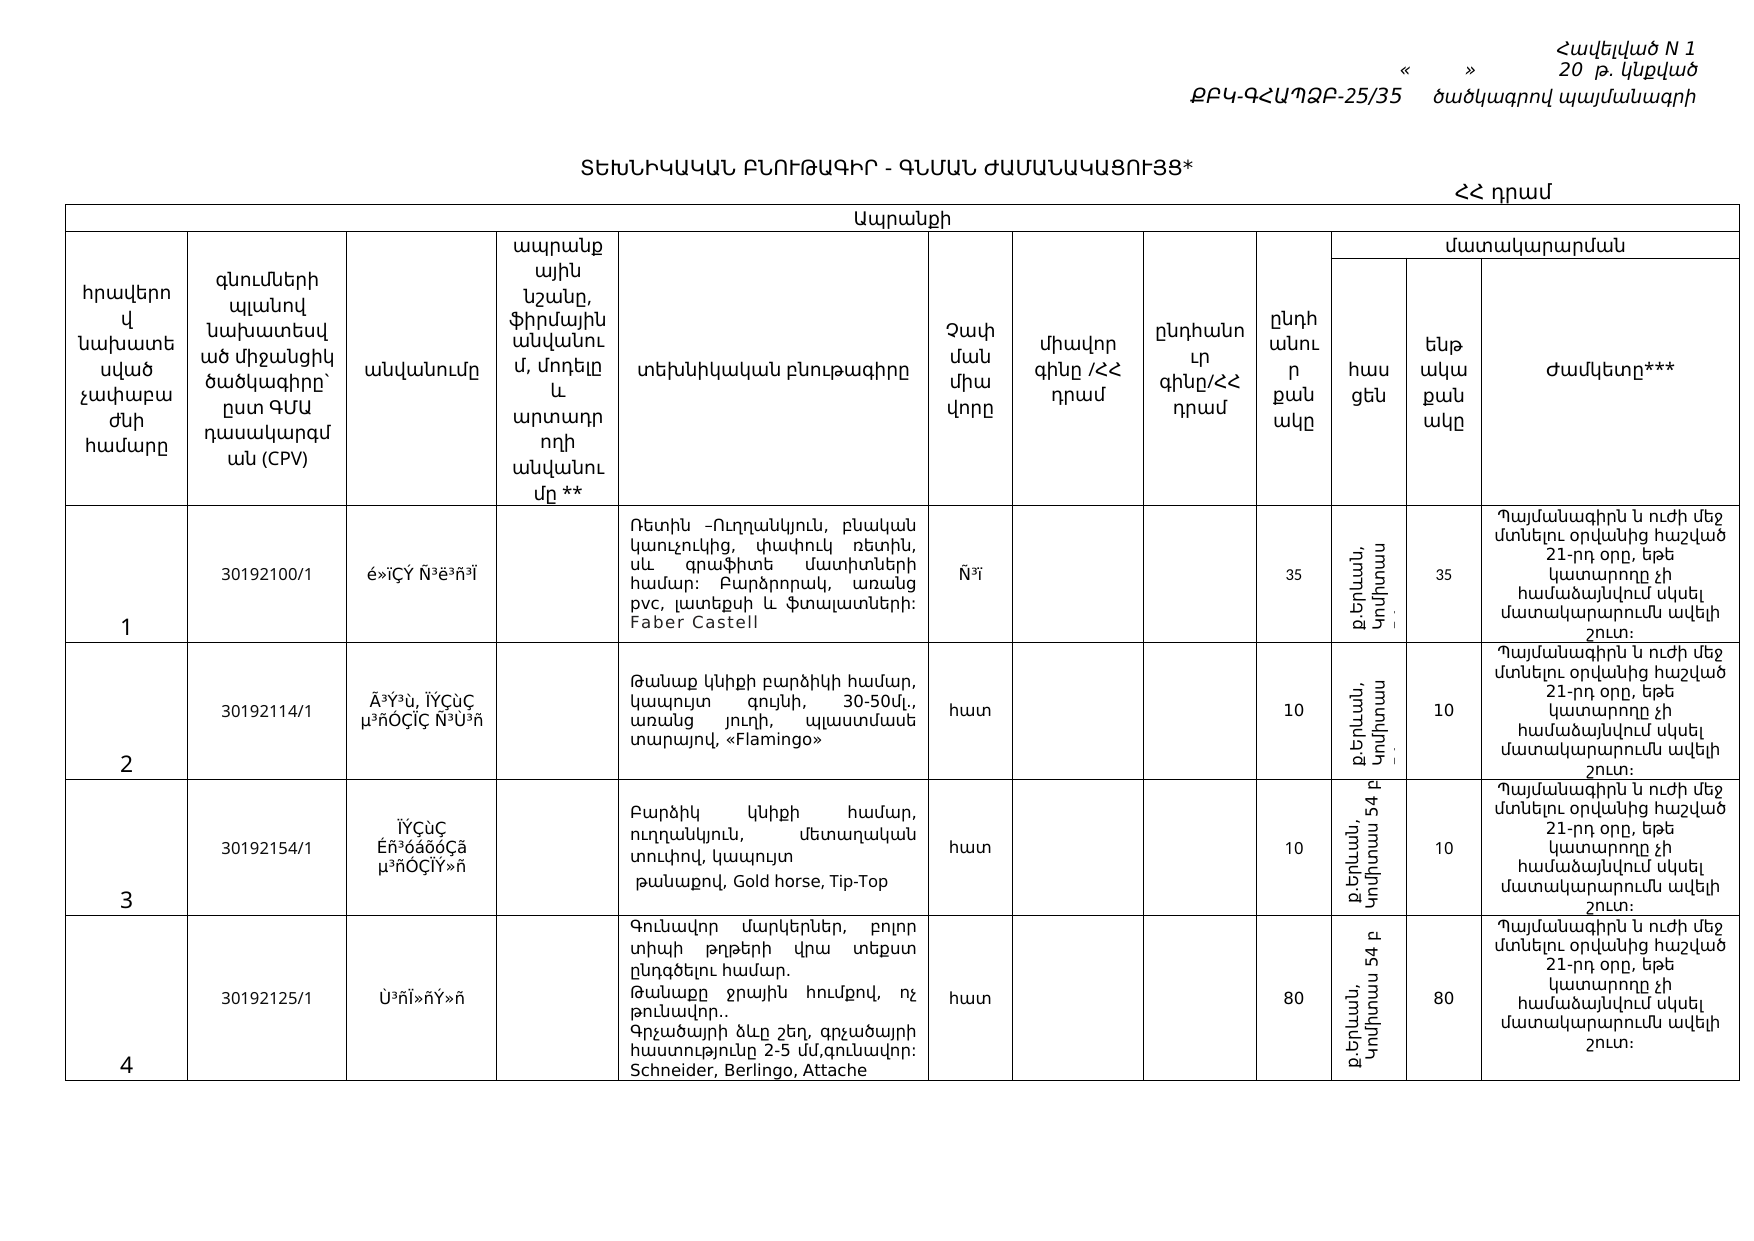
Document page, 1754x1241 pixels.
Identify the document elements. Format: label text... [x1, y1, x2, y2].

table_cell 2 [66, 643, 187, 779]
table_cell ք.Երևան, Կոմիտաս 54 բ [1332, 506, 1406, 642]
table_cell հասցեն [1332, 259, 1406, 505]
table_cell 30192154/1 [188, 780, 346, 915]
table_cell անվանումը [347, 232, 496, 505]
table_cell Բարձիկ կնիքի համար, ուղղանկյուն, մետաղական տուփով, կապույտ թանաքով, Gold horse, Tip-Top [619, 780, 928, 915]
table_cell Ù³ñÏ»ñÝ»ñ [347, 916, 496, 1080]
table_cell é»ïÇÝ Ñ³ë³ñ³Ï [347, 506, 496, 642]
table_cell 35 [1407, 506, 1481, 642]
text Հավելված N 1 [75, 37, 1698, 59]
table_cell ենթակա քանակը [1407, 259, 1481, 505]
table_cell 80 [1407, 916, 1481, 1080]
table_cell Գունավոր մարկերներ, բոլոր տիպի թղթերի վրա տեքստ ընդգծելու համար. Թանաքը ջրային հումքով, ոչ թունավոր.. Գրչածայրի ձևը շեղ, գրչածայրի հաստությունը 2-5 մմ,գունավոր: Schneider, Berlingo, Attache [619, 916, 928, 1080]
table_cell Պայմանագիրն ն ուժի մեջ մտնելու օրվանից հաշված 21-րդ օրը, եթե կատարողը չի համաձայնվում սկսել մատակարարումն ավելի շուտ։ [1482, 506, 1739, 642]
table_cell 30192114/1 [188, 643, 346, 779]
table_cell ընդհանուր քանակը [1257, 232, 1331, 505]
table_cell ապրանքային նշանը, ֆիրմային անվանում, մոդելը և արտադրողի անվանումը ** [497, 232, 618, 505]
table_cell Թանաք կնիքի բարձիկի համար, կապույտ գույնի, 30-50մլ., առանց յուղի, պլաստմասե տարայով, «Flamingo» [619, 643, 928, 779]
table_cell մատակարարման [1332, 232, 1739, 257]
table_cell Ã³Ý³ù, ÏÝÇùÇ µ³ñÓÇÏÇ Ñ³Ù³ñ [347, 643, 496, 779]
table_cell տեխնիկական բնութագիրը [619, 232, 928, 505]
table_cell ÏÝÇùÇ Éñ³óáõóÇã µ³ñÓÇÏÝ»ñ [347, 780, 496, 915]
table_cell հատ [929, 643, 1012, 779]
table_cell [1332, 916, 1406, 1080]
table_cell [497, 780, 618, 915]
table_cell ք.Երևան, Կոմիտաս 54 բ [1332, 643, 1406, 779]
table_cell Ռետին –Ուղղանկյուն, բնական կաուչուկից, փափուկ ռետին, սև գրաֆիտե մատիտների համար: Բարձրորակ, առանց pvc, լատեքսի և ֆտալատների: Faber Castell [619, 506, 928, 642]
table_cell 80 [1257, 916, 1331, 1080]
table_cell [497, 643, 618, 779]
table_cell [497, 506, 618, 642]
table_cell հատ [929, 916, 1012, 1080]
text ՀՀ դրամ [75, 180, 1698, 204]
table_cell գնումների պլանով նախատեսված միջանցիկ ծածկագիրը` ըստ ԳՄԱ դասակարգման (CPV) [188, 232, 346, 505]
table_cell [1013, 643, 1143, 779]
table_cell 35 [1257, 506, 1331, 642]
table_cell 30192125/1 [188, 916, 346, 1080]
table_cell 1 [66, 506, 187, 642]
text ՏԵԽՆԻԿԱԿԱՆ ԲՆՈՒԹԱԳԻՐ - ԳՆՄԱՆ ԺԱՄԱՆԱԿԱՑՈՒՅՑ* [75, 156, 1698, 180]
table_cell 10 [1257, 643, 1331, 779]
table_cell ընդհանուր գինը/ՀՀ դրամ [1144, 232, 1256, 505]
table_cell 3 [66, 780, 187, 915]
table_cell [497, 916, 618, 1080]
table_cell հրավերով նախատեսված չափաբաժնի համարը [66, 232, 187, 505]
table_cell [1144, 506, 1256, 642]
table_cell 4 [66, 916, 187, 1080]
table_cell [1013, 780, 1143, 915]
table_cell Պայմանագիրն ն ուժի մեջ մտնելու օրվանից հաշված 21-րդ օրը, եթե կատարողը չի համաձայնվում սկսել մատակարարումն ավելի շուտ։ [1482, 780, 1739, 915]
table_cell Չափ ման միա վորը [929, 232, 1012, 505]
table_header Ապրանքի [66, 205, 1739, 231]
table_cell 10 [1407, 780, 1481, 915]
table_cell Ñ³ï [929, 506, 1012, 642]
table_cell ք.Երևան, Կոմիտաս 54 բ [1332, 780, 1406, 915]
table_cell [1482, 916, 1739, 1080]
table_cell միավոր գինը /ՀՀ դրամ [1013, 232, 1143, 505]
table_cell 10 [1257, 780, 1331, 915]
table_cell [1013, 916, 1143, 1080]
table_cell Ժամկետը*** [1482, 259, 1739, 505]
table_cell Պայմանագիրն ն ուժի մեջ մտնելու օրվանից հաշված 21-րդ օրը, եթե կատարողը չի համաձայնվում սկսել մատակարարումն ավելի շուտ։ [1482, 643, 1739, 779]
table_cell [1144, 916, 1256, 1080]
table_cell [1144, 643, 1256, 779]
table_cell [1144, 780, 1256, 915]
table_cell [1013, 506, 1143, 642]
table_cell 10 [1407, 643, 1481, 779]
text ՔԲԿ-ԳՀԱՊՁԲ-25/35 ծածկագրով պայմանագրի [75, 81, 1698, 110]
table_cell 30192100/1 [188, 506, 346, 642]
table_cell հատ [929, 780, 1012, 915]
text « » 20 թ. կնքված [75, 59, 1698, 81]
